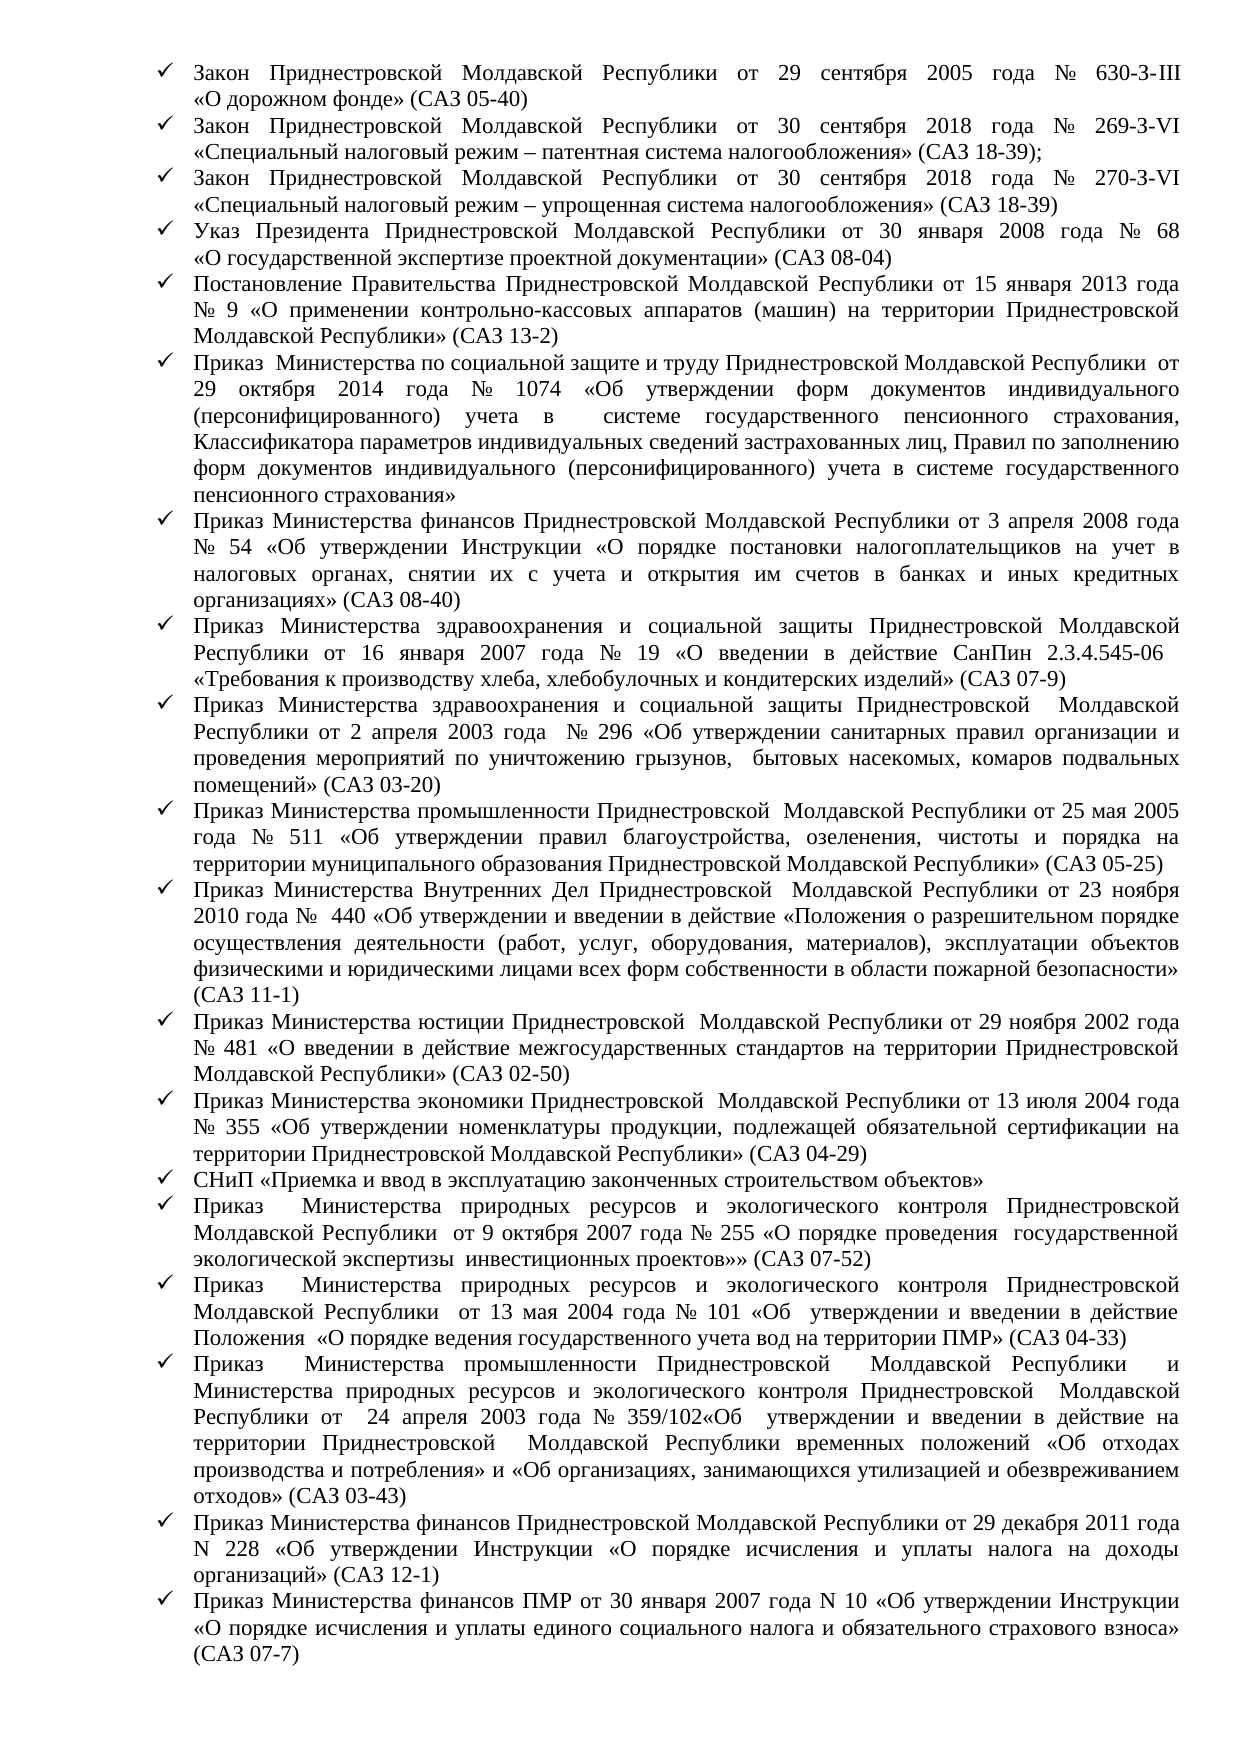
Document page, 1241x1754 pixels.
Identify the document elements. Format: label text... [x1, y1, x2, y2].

subtitle Приказ Министерства юстиции Приднестровской Молдавской Республики от 29 ноября 2002 года № 481 «О введении в действие межгосударственных стандартов на территории Приднестровской Молдавской Республики» (САЗ 02-50) [156, 1008, 1181, 1087]
subtitle Приказ Министерства финансов ПМР от 30 января 2007 года N 10 «Об утверждении Инструкции «О порядке исчисления и уплаты единого социального налога и обязательного страхового взноса» (САЗ 07-7) [156, 1588, 1181, 1667]
subtitle Приказ Министерства по социальной защите и труду Приднестровской Молдавской Республики от 29 октября 2014 года № 1074 «Об утверждении форм документов индивидуального (персонифицированного) учета в системе государственного пенсионного страхования, Классификатора параметров индивидуальных сведений застрахованных лиц, Правил по заполнению форм документов индивидуального (персонифицированного) учета в системе государственного пенсионного страхования» [156, 349, 1181, 507]
subtitle Приказ Министерства экономики Приднестровской Молдавской Республики от 13 июля 2004 года № 355 «Об утверждении номенклатуры продукции, подлежащей обязательной сертификации на территории Приднестровской Молдавской Республики» (САЗ 04-29) [156, 1087, 1181, 1166]
subtitle Закон Приднестровской Молдавской Республики от 30 сентября 2018 года № 269-З-VI «Специальный налоговый режим – патентная система налогообложения» (САЗ 18-39); [156, 112, 1181, 164]
subtitle Приказ Министерства промышленности Приднестровской Молдавской Республики от 25 мая 2005 года № 511 «Об утверждении правил благоустройства, озеленения, чистоты и порядка на территории муниципального образования Приднестровской Молдавской Республики» (САЗ 05-25) [156, 797, 1181, 876]
subtitle Приказ Министерства финансов Приднестровской Молдавской Республики от 3 апреля 2008 года № 54 «Об утверждении Инструкции «О порядке постановки налогоплательщиков на учет в налоговых органах, снятии их с учета и открытия им счетов в банках и иных кредитных организациях» (САЗ 08-40) [156, 507, 1181, 612]
subtitle Указ Президента Приднестровской Молдавской Республики от 30 января 2008 года № 68 «О государственной экспертизе проектной документации» (САЗ 08-04) [156, 217, 1181, 270]
subtitle Приказ Министерства Внутренних Дел Приднестровской Молдавской Республики от 23 ноября 2010 года № 440 «Об утверждении и введении в действие «Положения о разрешительном порядке осуществления деятельности (работ, услуг, оборудования, материалов), эксплуатации объектов физическими и юридическими лицами всех форм собственности в области пожарной безопасности» (САЗ 11-1) [156, 876, 1181, 1008]
subtitle Закон Приднестровской Молдавской Республики от 29 сентября 2005 года № 630-З-III «О дорожном фонде» (САЗ 05-40) [156, 59, 1181, 112]
subtitle Приказ Министерства здравоохранения и социальной защиты Приднестровской Молдавской Республики от 2 апреля 2003 года № 296 «Об утверждении санитарных правил организации и проведения мероприятий по уничтожению грызунов, бытовых насекомых, комаров подвальных помещений» (САЗ 03-20) [156, 692, 1181, 797]
subtitle Закон Приднестровской Молдавской Республики от 30 сентября 2018 года № 270-З-VI «Специальный налоговый режим – упрощенная система налогообложения» (САЗ 18-39) [156, 164, 1181, 217]
subtitle Постановление Правительства Приднестровской Молдавской Республики от 15 января 2013 года № 9 «О применении контрольно-кассовых аппаратов (машин) на территории Приднестровской Молдавской Республики» (САЗ 13-2) [156, 270, 1181, 349]
subtitle Приказ Министерства природных ресурсов и экологического контроля Приднестровской Молдавской Республики от 9 октября 2007 года № 255 «О порядке проведения государственной экологической экспертизы инвестиционных проектов»» (САЗ 07-52) [156, 1192, 1181, 1271]
subtitle Приказ Министерства промышленности Приднестровской Молдавской Республики и Министерства природных ресурсов и экологического контроля Приднестровской Молдавской Республики от 24 апреля 2003 года № 359/102«Об утверждении и введении в действие на территории Приднестровской Молдавской Республики временных положений «Об отходах производства и потребления» и «Об организациях, занимающихся утилизацией и обезвреживанием отходов» (САЗ 03-43) [156, 1350, 1181, 1508]
subtitle Приказ Министерства природных ресурсов и экологического контроля Приднестровской Молдавской Республики от 13 мая 2004 года № 101 «Об утверждении и введении в действие Положения «О порядке ведения государственного учета вод на территории ПМР» (САЗ 04-33) [156, 1271, 1181, 1350]
subtitle СНиП «Приемка и ввод в эксплуатацию законченных строительством объектов» [156, 1166, 1181, 1192]
subtitle Приказ Министерства здравоохранения и социальной защиты Приднестровской Молдавской Республики от 16 января 2007 года № 19 «О введении в действие СанПин 2.3.4.545-06 «Требования к производству хлеба, хлебобулочных и кондитерских изделий» (САЗ 07-9) [156, 612, 1181, 692]
subtitle Приказ Министерства финансов Приднестровской Молдавской Республики от 29 декабря 2011 года N 228 «Об утверждении Инструкции «О порядке исчисления и уплаты налога на доходы организаций» (САЗ 12-1) [156, 1508, 1181, 1588]
